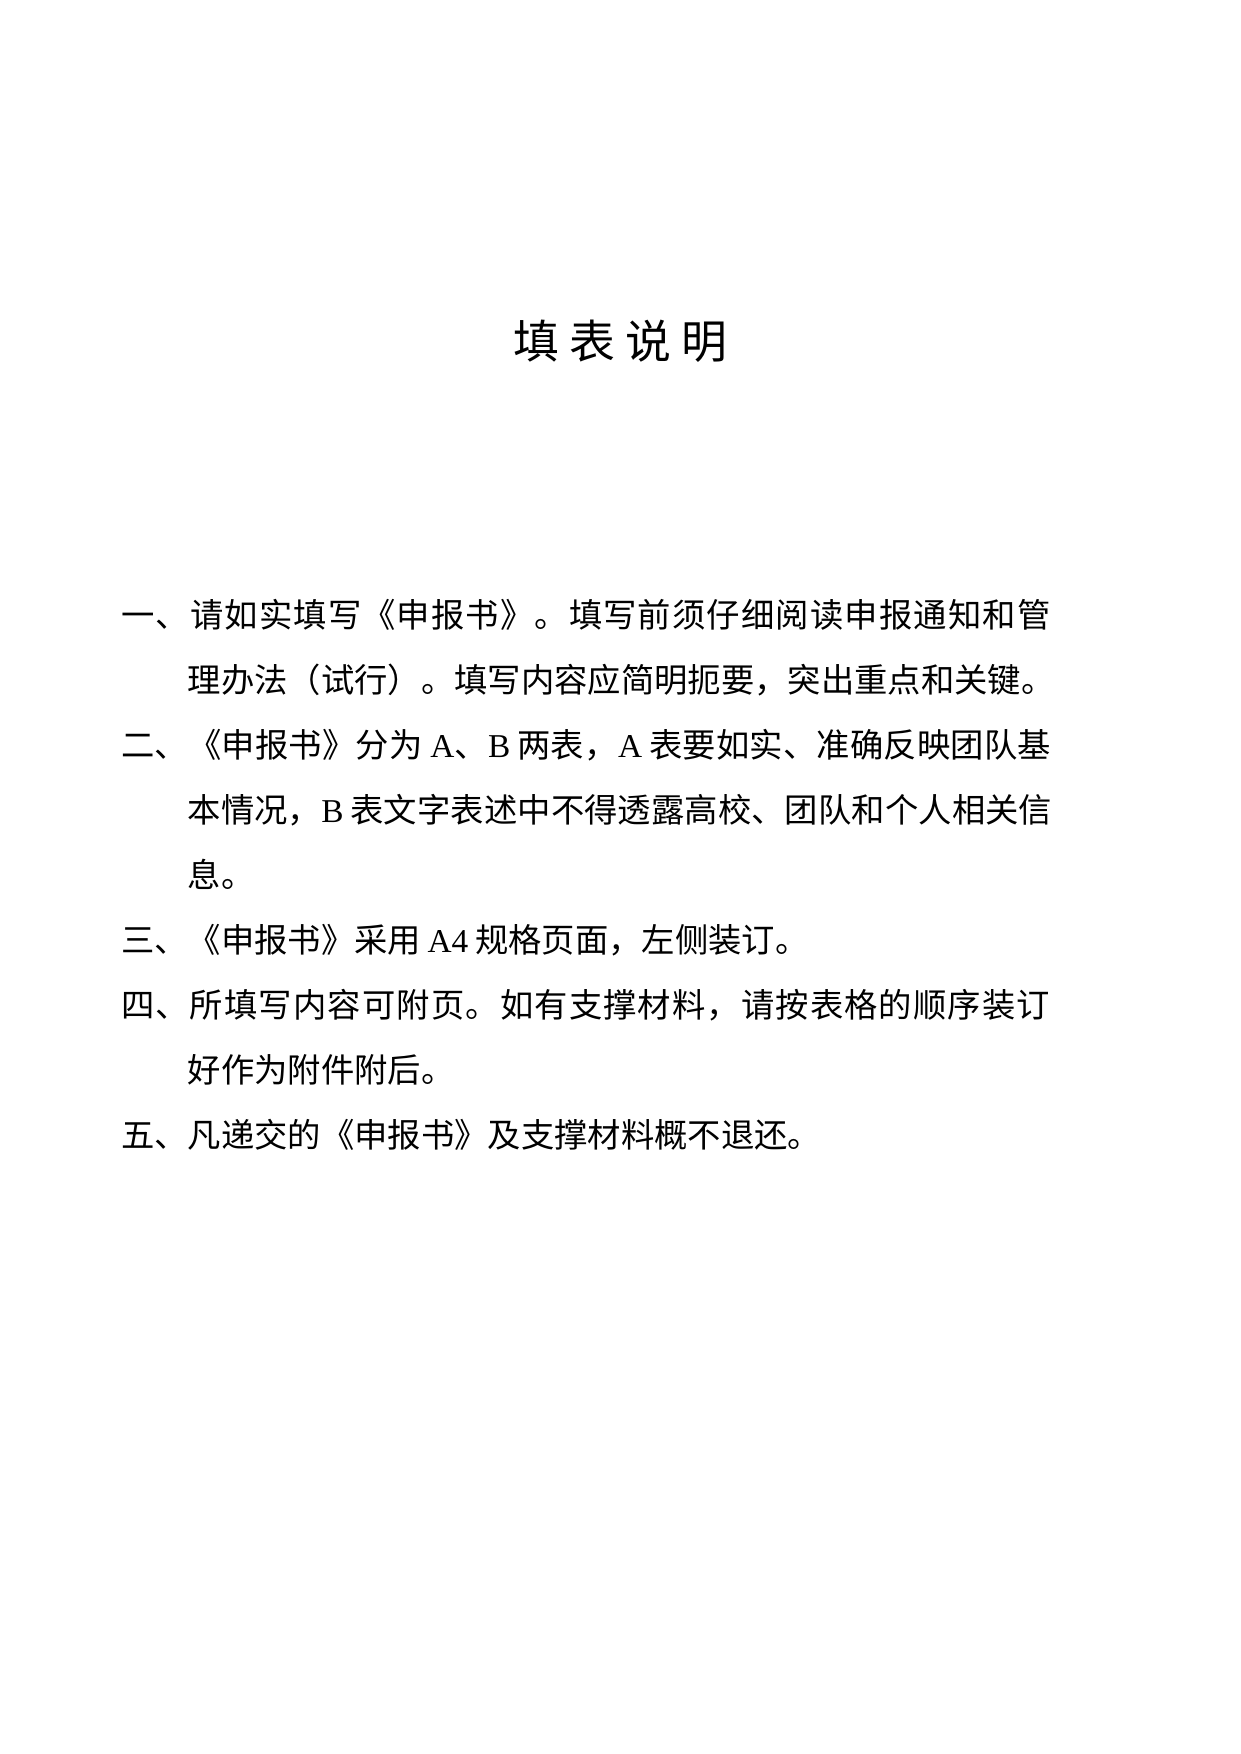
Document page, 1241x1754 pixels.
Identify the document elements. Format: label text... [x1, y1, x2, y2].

text 二、《申报书》分为A、B两表，A表要如实、准确反映团队基本情况，B表文字表述中不得透露高校、团队和个人相关信息。 [121, 711, 1053, 906]
text 一、请如实填写《申报书》。填写前须仔细阅读申报通知和管理办法（试行）。填写内容应简明扼要，突出重点和关键。 [121, 581, 1053, 711]
text 三、《申报书》采用A4规格页面，左侧装订。 [121, 906, 1053, 971]
text 五、凡递交的《申报书》及支撑材料概不退还。 [121, 1101, 1053, 1166]
text 四、所填写内容可附页。如有支撑材料，请按表格的顺序装订好作为附件附后。 [121, 971, 1053, 1101]
text 填 表 说 明 [187, 289, 1053, 387]
